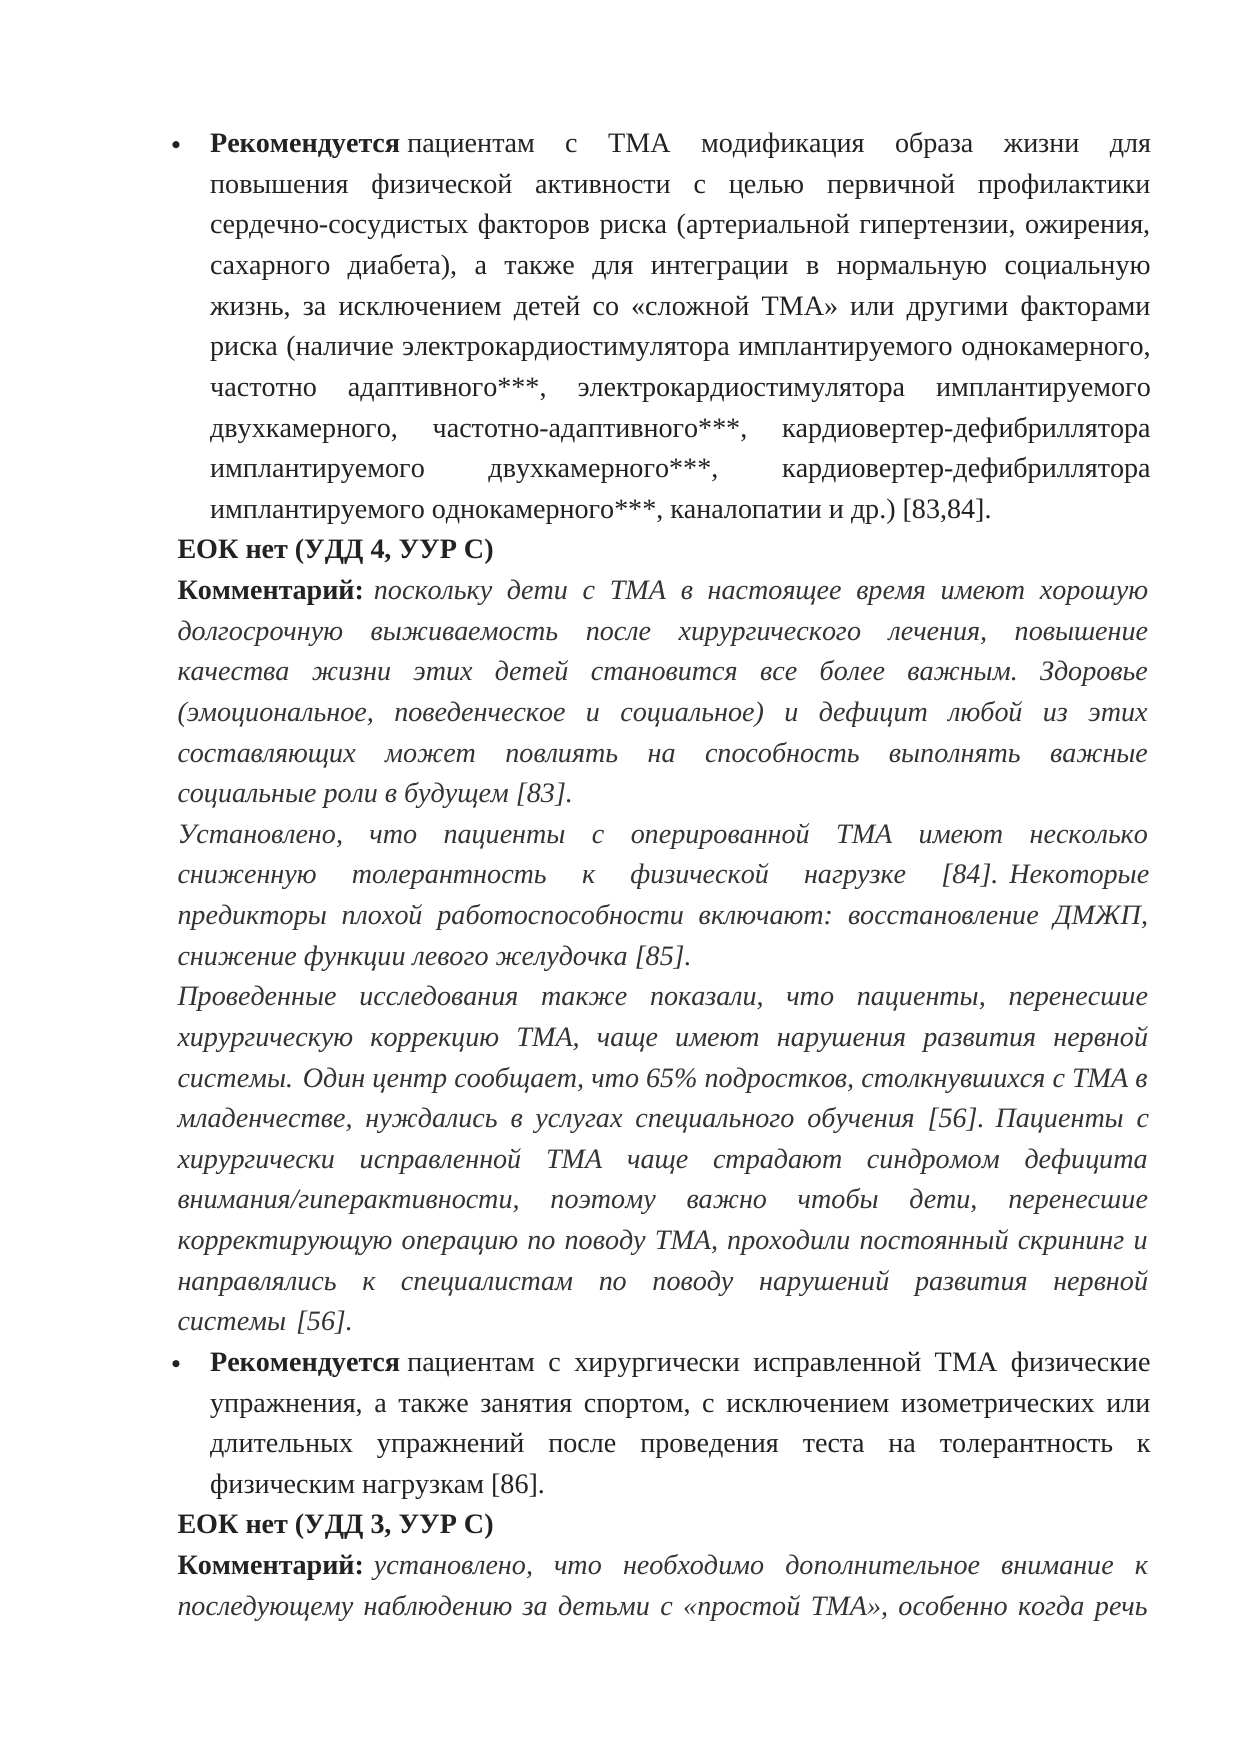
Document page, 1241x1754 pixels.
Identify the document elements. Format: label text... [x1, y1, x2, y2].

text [177, 1540, 1152, 1621]
text ЕОК нет (УДД 3, УУР C) [177, 1499, 1152, 1540]
text ЕОК нет (УДД 4, УУР C) [177, 524, 1152, 565]
list Рекомендуется пациентам с хирургически исправленной ТМА физические упражнения, а также занятия спортом, с исключением изометрических или длительных упражнений после проведения теста на толерантность к физическим нагрузкам [86]. [172, 1337, 1152, 1499]
text Проведенные исследования также показали, что пациенты, перенесшие хирургическую коррекцию ТМА, чаще имеют нарушения развития нервной системы. Один центр сообщает, что 65% подростков, столкнувшихся с ТМА в младенчестве, нуждались в услугах специального обучения [56]. Пациенты с хирургически исправленной ТМА чаще страдают синдромом дефицита внимания/гиперактивности, поэтому важно чтобы дети, перенесшие корректирующую операцию по поводу ТМА, проходили постоянный скрининг и направлялись к специалистам по поводу нарушений развития нервной системы [56]. [177, 971, 1152, 1337]
list Рекомендуется пациентам с ТМА модификация образа жизни для повышения физической активности с целью первичной профилактики сердечно-сосудистых факторов риска (артериальной гипертензии, ожирения, сахарного диабета), а также для интеграции в нормальную социальную жизнь, за исключением детей со «сложной ТМА» или другими факторами риска (наличие электрокардиостимулятора имплантируемого однокамерного, частотно адаптивного***, электрокардиостимулятора имплантируемого двухкамерного, частотно-адаптивного***, кардиовертер-дефибриллятора имплантируемого двухкамерного***, кардиовертер-дефибриллятора имплантируемого однокамерного***, каналопатии и др.) [83,84]. [172, 118, 1152, 524]
text Комментарий: поскольку дети с ТМА в настоящее время имеют хорошую долгосрочную выживаемость после хирургического лечения, повышение качества жизни этих детей становится все более важным. Здоровье (эмоциональное, поведенческое и социальное) и дефицит любой из этих составляющих может повлиять на способность выполнять важные социальные роли в будущем [83]. [177, 565, 1152, 809]
text Установлено, что пациенты с оперированной ТМА имеют несколько сниженную толерантность к физической нагрузке [84]. Некоторые предикторы плохой работоспособности включают: восстановление ДМЖП, снижение функции левого желудочка [85]. [177, 809, 1152, 971]
